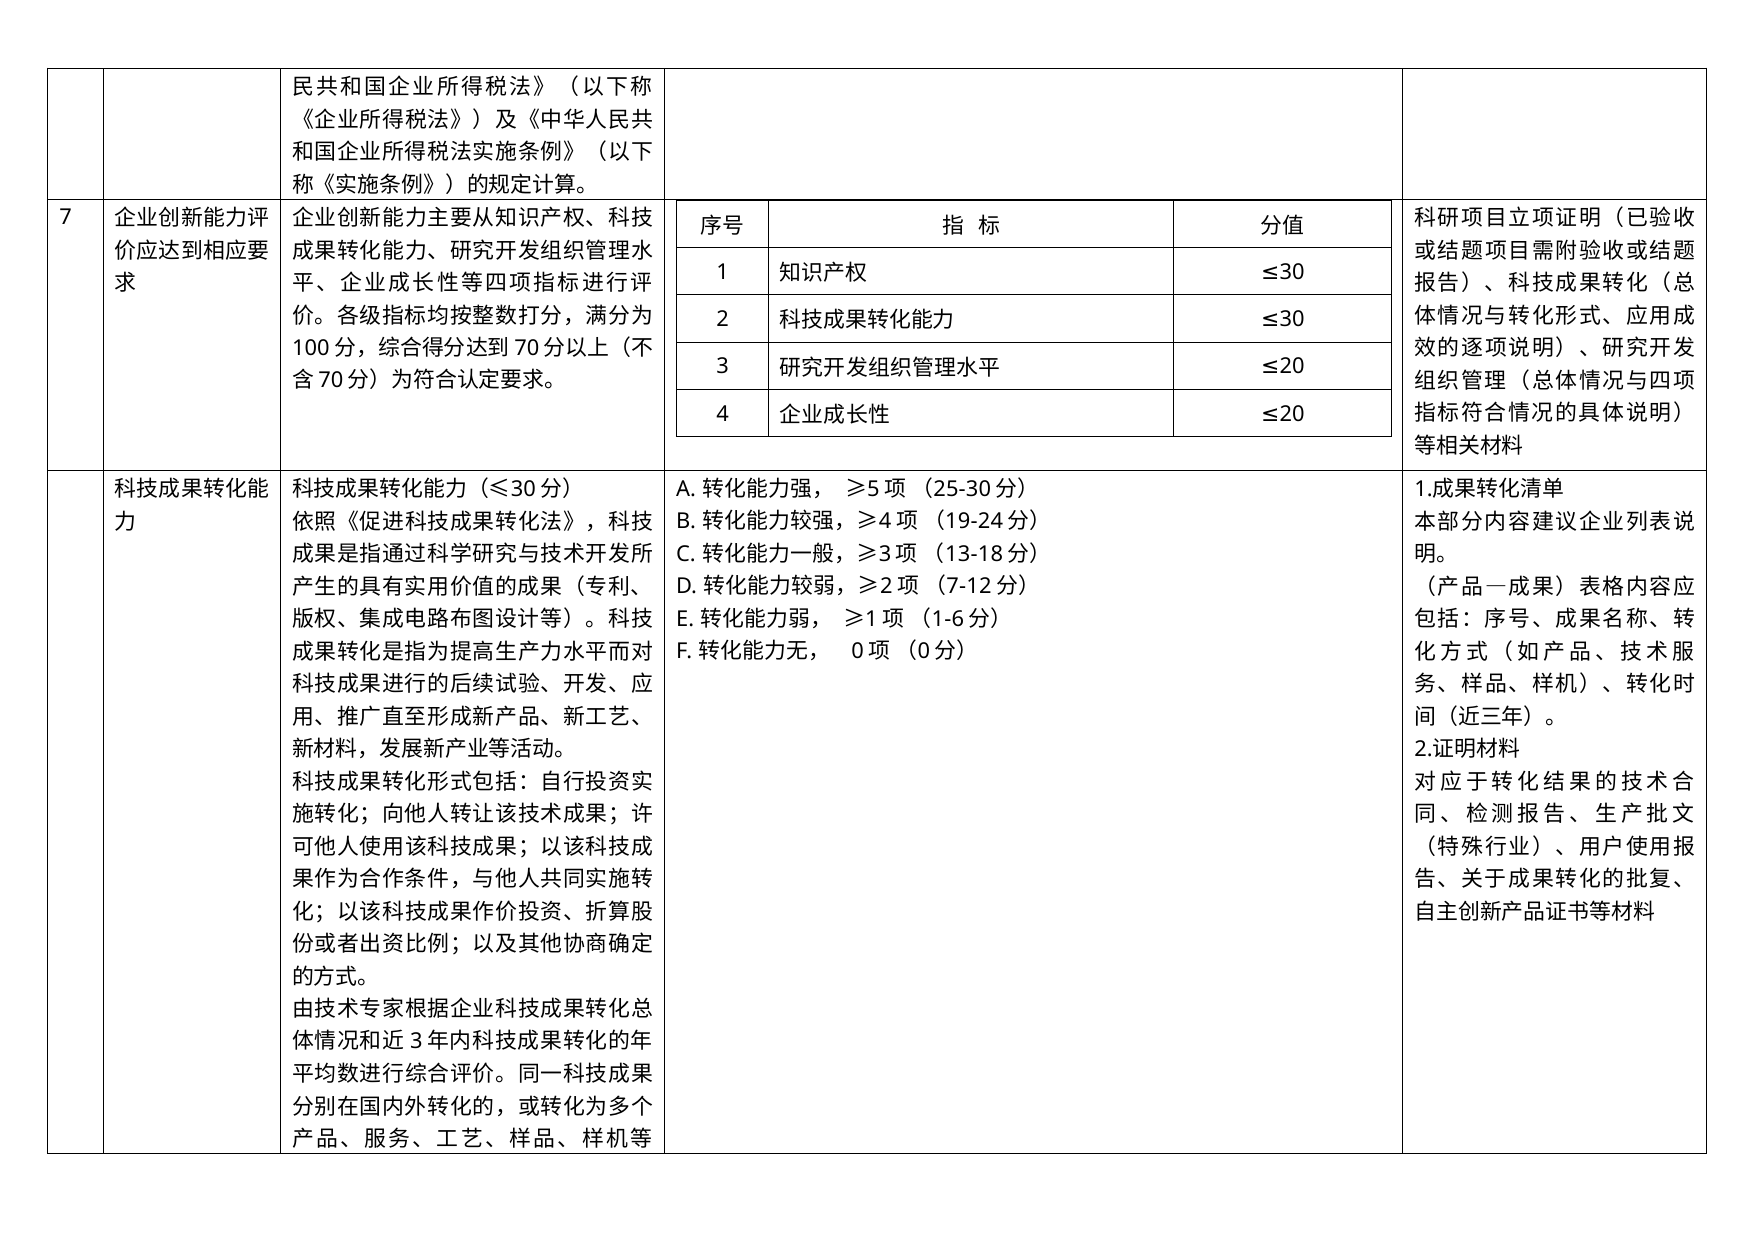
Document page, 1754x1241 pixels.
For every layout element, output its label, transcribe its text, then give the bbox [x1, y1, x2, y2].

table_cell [1403, 69, 1706, 199]
table_cell 6 [48, 69, 103, 199]
table_cell 7 [48, 200, 103, 470]
table_cell [665, 69, 1402, 199]
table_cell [665, 471, 1402, 1153]
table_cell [281, 69, 664, 199]
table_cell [104, 69, 280, 199]
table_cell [281, 471, 664, 1153]
table_cell 企业创新能力主要从知识产权、科技成果转化能力、研究开发组织管理水平、企业成长性等四项指标进行评价。各级指标均按整数打分，满分为100分，综合得分达到70分以上（不含70分）为符合认定要求。 [281, 200, 664, 470]
table_cell 科技成果转化能力 [104, 471, 280, 1153]
table_cell 企业创新能力评价应达到相应要求 [104, 200, 280, 470]
table_cell [665, 200, 1402, 470]
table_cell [1403, 471, 1706, 1153]
table_cell 科研项目立项证明（已验收或结题项目需附验收或结题报告）、科技成果转化（总体情况与转化形式、应用成效的逐项说明）、研究开发组织管理（总体情况与四项指标符合情况的具体说明）等相关材料 [1403, 200, 1706, 470]
table_cell [48, 471, 103, 1153]
